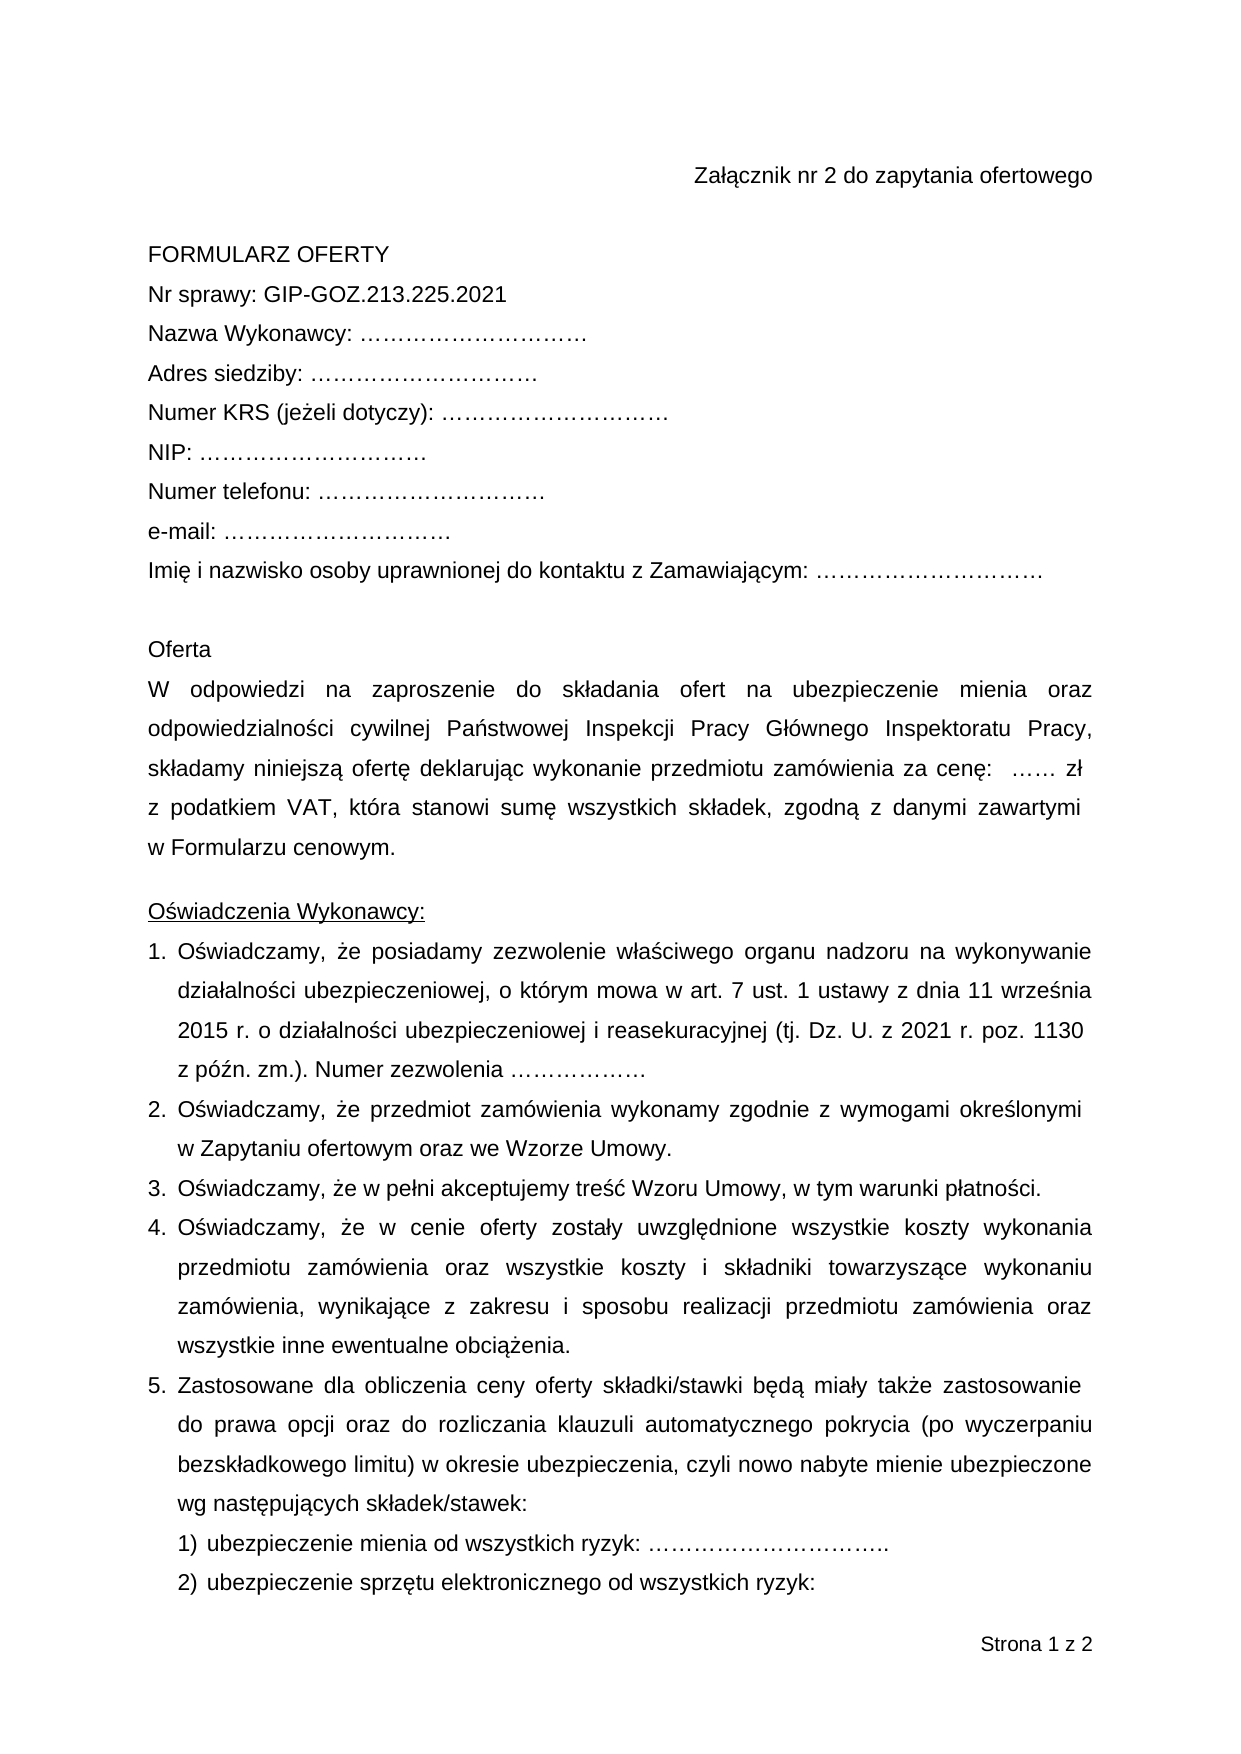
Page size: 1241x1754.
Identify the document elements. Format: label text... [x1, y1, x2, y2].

text 2) ubezpieczenie sprzętu elektronicznego od wszystkich ryzyk: [177, 1569, 1093, 1596]
list Oświadczamy, że posiadamy zezwolenie właściwego organu nadzoru na wykonywanie działalności ubezpieczeniowej, o którym mowa w art. 7 ust. 1 ustawy z dnia 11 września 2015 r. o działalności ubezpieczeniowej i reasekuracyjnej (tj. Dz. U. z 2021 r. poz. 1130 z późn. zm.). Numer zezwolenia ……………… [148, 938, 1093, 1082]
list Zastosowane dla obliczenia ceny oferty składki/stawki będą miały także zastosowanie do prawa opcji oraz do rozliczania klauzuli automatycznego pokrycia (po wyczerpaniu bezskładkowego limitu) w okresie ubezpieczenia, czyli nowo nabyte mienie ubezpieczone wg następujących składek/stawek: [148, 1372, 1093, 1517]
text Nazwa Wykonawcy: ………………………… [148, 320, 1093, 347]
text Numer KRS (jeżeli dotyczy): ………………………… [148, 399, 1093, 426]
list Oświadczamy, że w pełni akceptujemy treść Wzoru Umowy, w tym warunki płatności. [148, 1174, 1093, 1201]
text W odpowiedzi na zaproszenie do składania ofert na ubezpieczenie mienia oraz odpowiedzialności cywilnej Państwowej Inspekcji Pracy Głównego Inspektoratu Pracy, składamy niniejszą ofertę deklarując wykonanie przedmiotu zamówienia za cenę: …… zł z podatkiem VAT, która stanowi sumę wszystkich składek, zgodną z danymi zawartymi w Formularzu cenowym. [148, 676, 1093, 860]
list Oświadczamy, że w cenie oferty zostały uwzględnione wszystkie koszty wykonania przedmiotu zamówienia oraz wszystkie koszty i składniki towarzyszące wykonaniu zamówienia, wynikające z zakresu i sposobu realizacji przedmiotu zamówienia oraz wszystkie inne ewentualne obciążenia. [148, 1214, 1093, 1359]
subtitle Oferta [148, 636, 1093, 663]
text FORMULARZ OFERTY [148, 241, 1093, 268]
text Oświadczenia Wykonawcy: [148, 898, 1093, 924]
list Oświadczamy, że przedmiot zamówienia wykonamy zgodnie z wymogami określonymi w Zapytaniu ofertowym oraz we Wzorze Umowy. [148, 1096, 1093, 1161]
text NIP: ………………………… [148, 439, 1093, 465]
text Imię i nazwisko osoby uprawnionej do kontaktu z Zamawiającym: ………………………… [148, 557, 1093, 584]
text e-mail: ………………………… [148, 518, 1093, 544]
text 1) ubezpieczenie mienia od wszystkich ryzyk: ………………………….. [177, 1530, 1093, 1556]
text Nr sprawy: GIP-GOZ.213.225.2021 [148, 281, 1093, 307]
subtitle Załącznik nr 2 do zapytania ofertowego [148, 162, 1093, 189]
text Adres siedziby: ………………………… [148, 360, 1093, 386]
text Numer telefonu: ………………………… [148, 478, 1093, 505]
